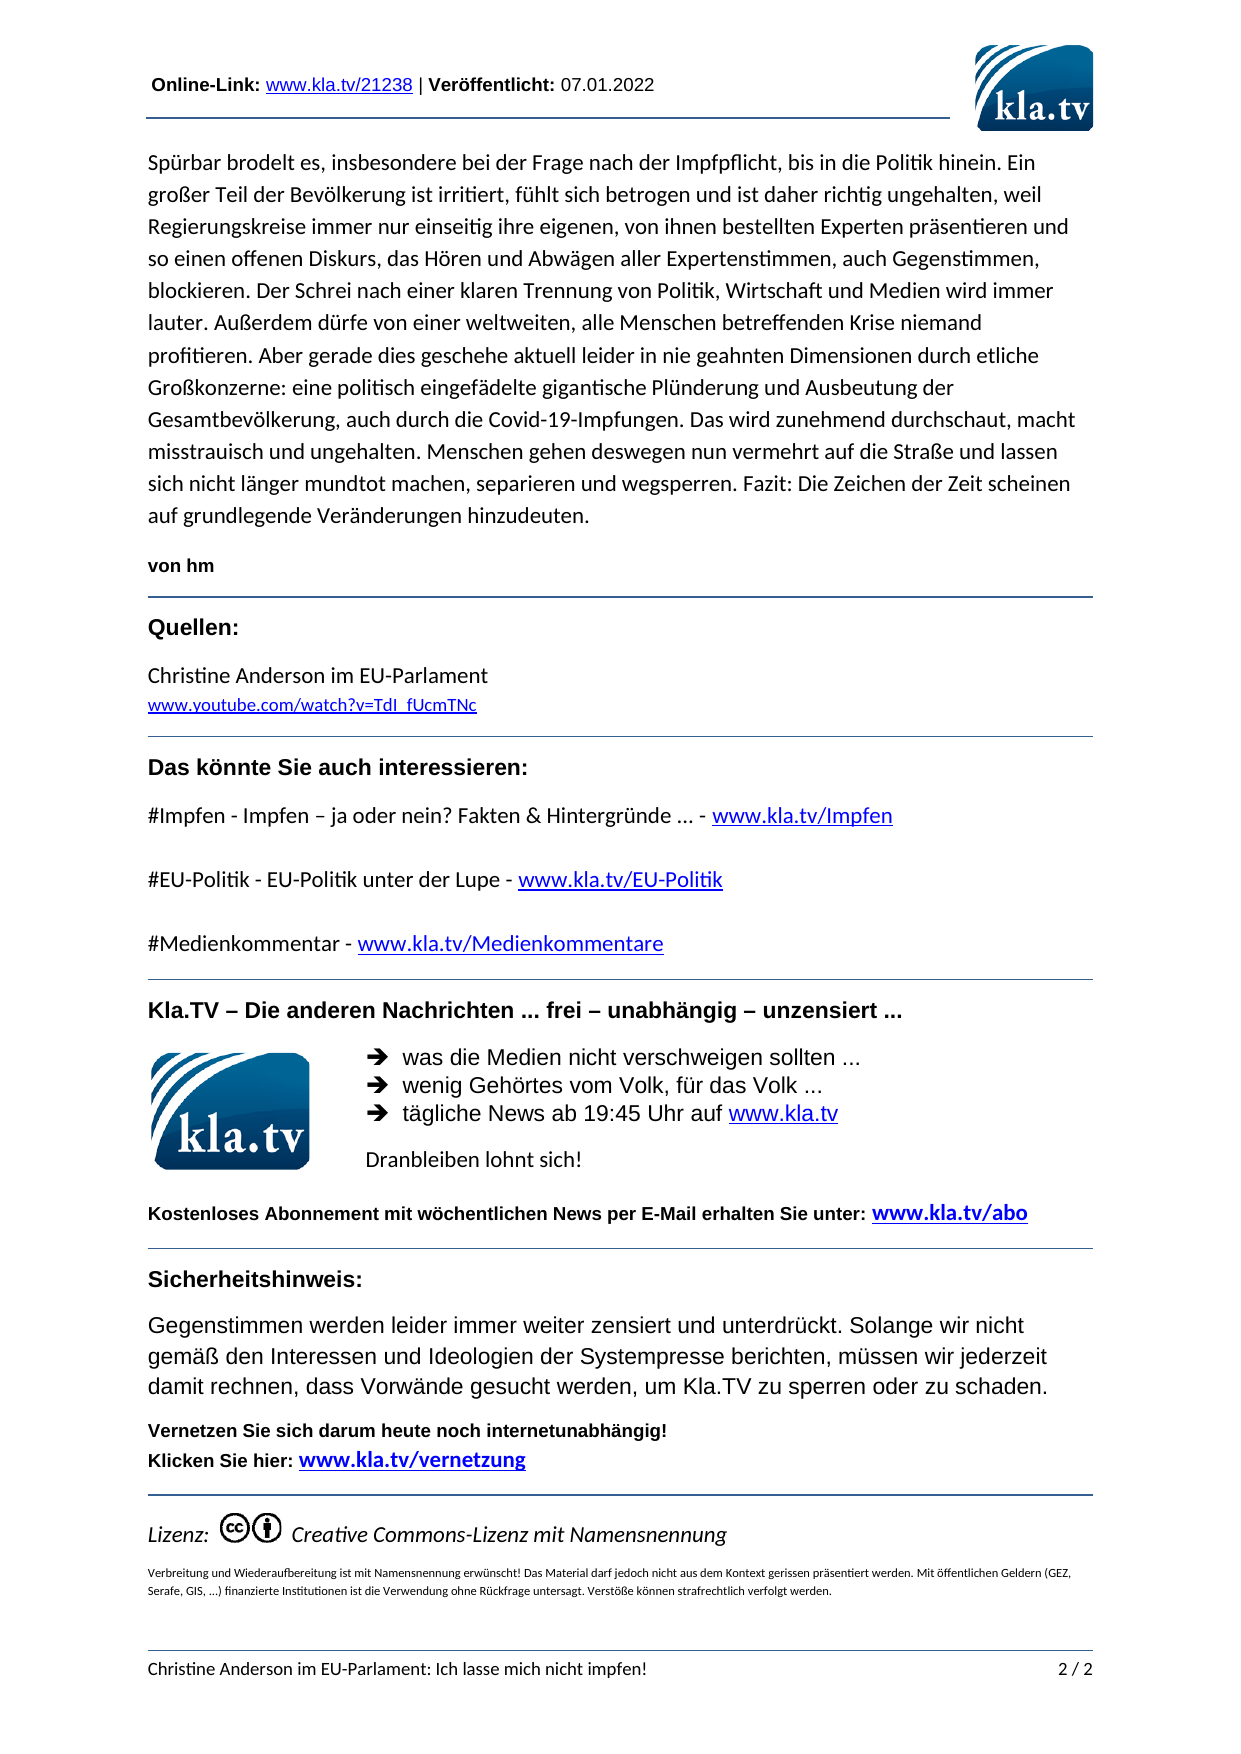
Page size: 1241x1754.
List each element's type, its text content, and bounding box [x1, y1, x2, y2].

text Kla.TV – Die anderen Nachrichten ... frei – unabhängig – unzensiert ... [148, 980, 1093, 1023]
picture [219, 1512, 282, 1543]
picture [150, 1052, 309, 1168]
text Christine Anderson im EU-Parlament www.youtube.com/watch?v=TdI_fUcmTNc [148, 661, 1093, 716]
text Vernetzen Sie sich darum heute noch internetunabhängig! Klicken Sie hier: www.kla.tv/vernetzung [148, 1420, 1093, 1473]
text Verbreitung und Wiederaufbereitung ist mit Namensnennung erwünscht! Das Material darf jedoch nicht aus dem Kontext gerissen präsentiert werden. Mit öffentlichen Geldern (GEZ, Serafe, GIS, ...) finanzierte Institutionen ist die Verwendung ohne Rückfrage untersagt. Verstöße können strafrechtlich verfolgt werden. [148, 1565, 1093, 1598]
text Dranbleiben lohnt sich! [148, 1146, 1093, 1173]
list wenig Gehörtes vom Volk, für das Volk ... [309, 1072, 1093, 1098]
text Quellen: [148, 598, 1093, 641]
picture [1084, 45, 1093, 51]
text Spürbar brodelt es, insbesondere bei der Frage nach der Impfpflicht, bis in die Politik hinein. Ein großer Teil der Bevölkerung ist irritiert, fühlt sich betrogen und ist daher richtig ungehalten, weil Regierungskreise immer nur einseitig ihre eigenen, von ihnen bestellten Experten präsentieren und so einen offenen Diskurs, das Hören und Abwägen aller Expertenstimmen, auch Gegenstimmen, blockieren. Der Schrei nach einer klaren Trennung von Politik, Wirtschaft und Medien wird immer lauter. Außerdem dürfe von einer weltweiten, alle Menschen betreffenden Krise niemand profitieren. Aber gerade dies geschehe aktuell leider in nie geahnten Dimensionen durch etliche Großkonzerne: eine politisch eingefädelte gigantische Plünderung und Ausbeutung der Gesamtbevölkerung, auch durch die Covid-19-Impfungen. Das wird zunehmend durchschaut, macht misstrauisch und ungehalten. Menschen gehen deswegen nun vermehrt auf die Straße und lassen sich nicht länger mundtot machen, separieren und wegsperren. Fazit: Die Zeichen der Zeit scheinen auf grundlegende Veränderungen hinzudeuten. [148, 148, 1093, 530]
text Das könnte Sie auch interessieren: [148, 737, 1093, 780]
picture [296, 1052, 309, 1061]
text Lizenz: Creative Commons-Lizenz mit Namensnennung [148, 1496, 1093, 1548]
list was die Medien nicht verschweigen sollten ... [185, 1043, 1093, 1070]
picture [974, 45, 1093, 130]
text Kostenloses Abonnement mit wöchentlichen News per E-Mail erhalten Sie unter: www.kla.tv/abo [148, 1198, 1093, 1227]
text von hm [148, 555, 1093, 576]
list tägliche News ab 19:45 Uhr auf www.kla.tv [309, 1100, 1093, 1127]
text Sicherheitshinweis: [148, 1249, 1093, 1292]
text Gegenstimmen werden leider immer weiter zensiert und unterdrückt. Solange wir nicht gemäß den Interessen und Ideologien der Systempresse berichten, müssen wir jederzeit damit rechnen, dass Vorwände gesucht werden, um Kla.TV zu sperren oder zu schaden. [148, 1312, 1093, 1399]
text #Impfen - Impfen – ja oder nein? Fakten & Hintergründe ... - www.kla.tv/Impfen #EU-Politik - EU-Politik unter der Lupe - www.kla.tv/EU-Politik #Medienkommentar - www.kla.tv/Medienkommentare [148, 801, 1093, 958]
